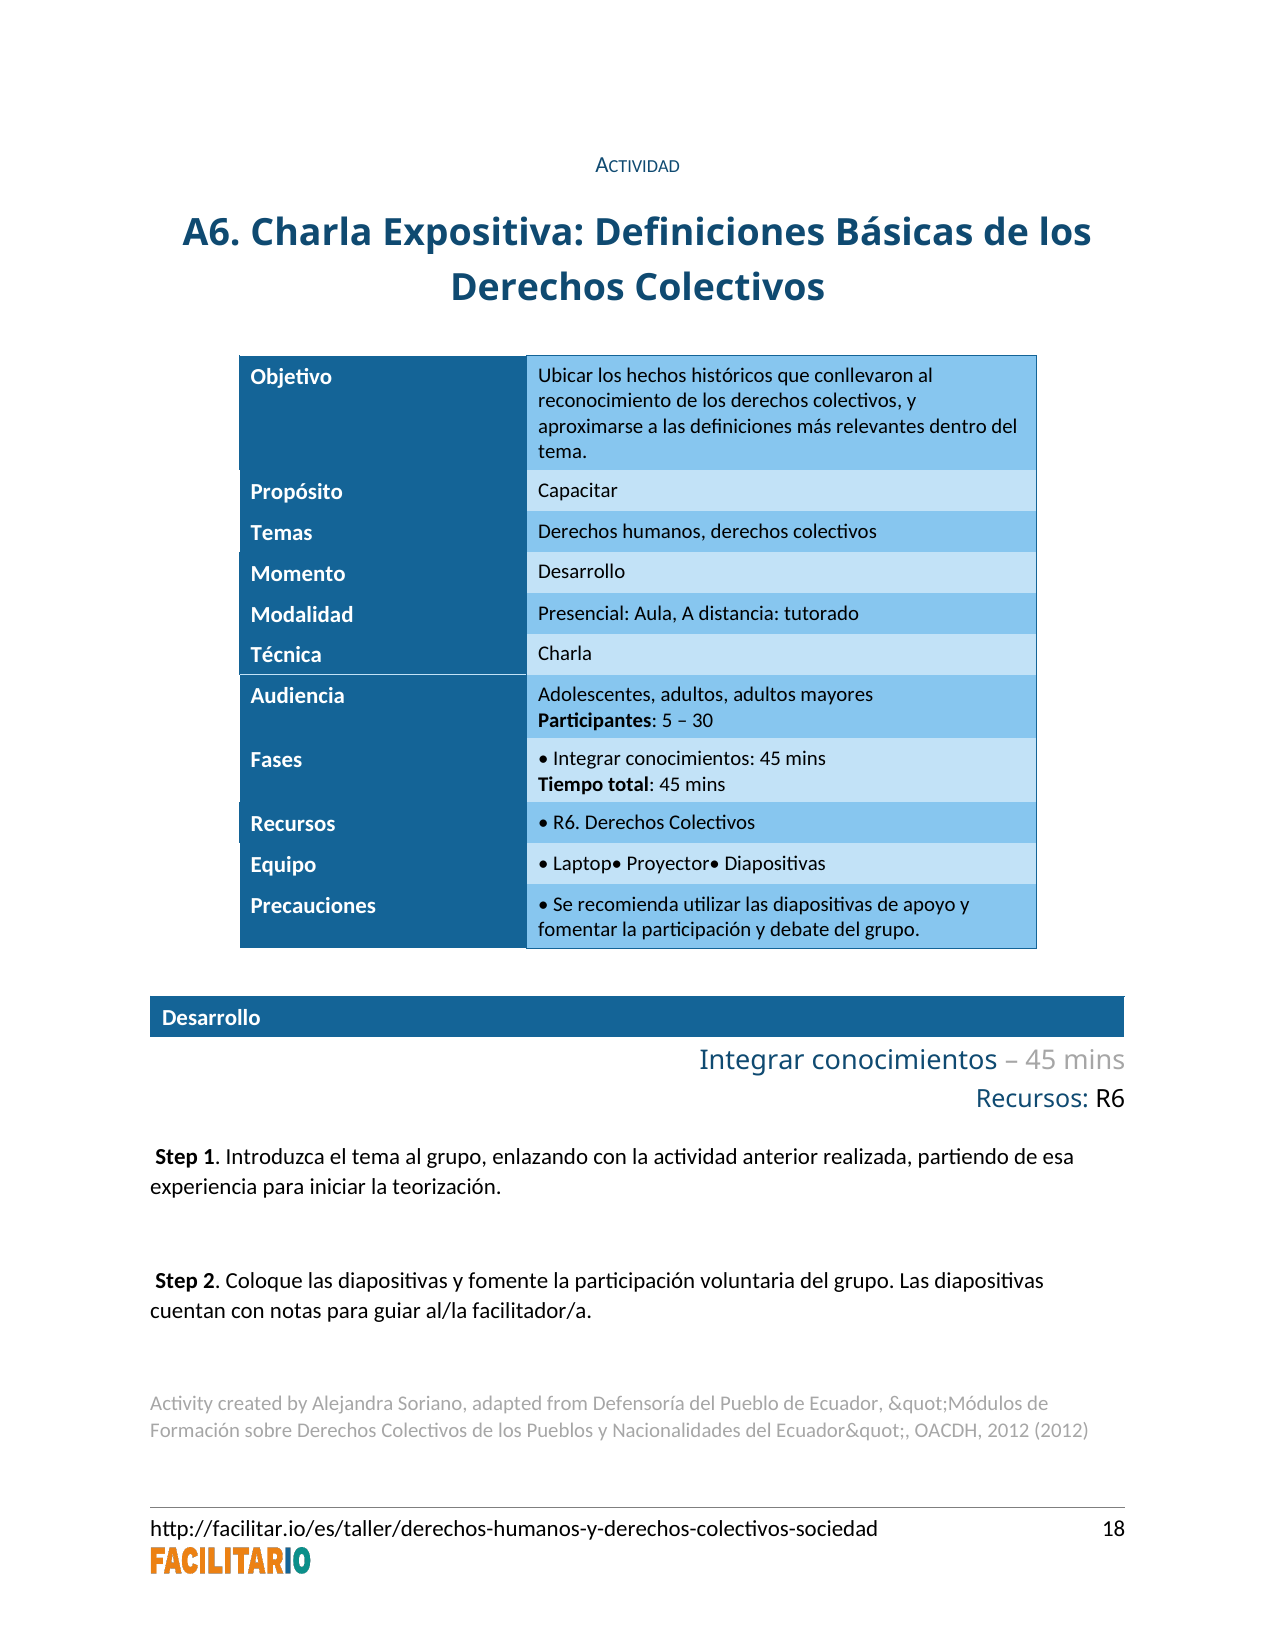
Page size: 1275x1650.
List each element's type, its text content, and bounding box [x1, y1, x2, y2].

table_cell Modalidad [240, 594, 526, 634]
text Actividad [150, 150, 1125, 178]
table_cell Adolescentes, adultos, adultos mayores Participantes: 5 – 30 [527, 675, 1036, 738]
table_cell Precauciones [240, 885, 526, 948]
text Step 1. Introduzca el tema al grupo, enlazando con la actividad anterior realizada, partiendo de esa experiencia para iniciar la teorización. [150, 1142, 1125, 1201]
text Activity created by Alejandra Soriano, adapted from Defensoría del Pueblo de Ecuador, &quot;Módulos de Formación sobre Derechos Colectivos de los Pueblos y Nacionalidades del Ecuador&quot;, OACDH, 2012 (2012) [150, 1390, 1125, 1443]
table_header Objetivo [240, 356, 526, 470]
table_cell Presencial: Aula, A distancia: tutorado [527, 593, 1036, 634]
table_cell • R6. Derechos Colectivos [527, 802, 1036, 843]
text Step 2. Coloque las diapositivas y fomente la participación voluntaria del grupo. Las diapositivas cuentan con notas para guiar al/la facilitador/a. [150, 1266, 1125, 1324]
table_cell Charla [527, 634, 1036, 674]
table_cell Audiencia [240, 676, 526, 738]
text Recursos: R6 [150, 1081, 1125, 1114]
table_cell Derechos humanos, derechos colectivos [527, 511, 1036, 552]
subtitle A6. Charla Expositiva: Definiciones Básicas de los Derechos Colectivos [150, 205, 1125, 311]
table_header Desarrollo [151, 997, 1124, 1037]
table_header Ubicar los hechos históricos que conllevaron al reconocimiento de los derechos colectivos, y aproximarse a las definiciones más relevantes dentro del tema. [527, 356, 1036, 470]
table_cell Recursos [240, 803, 526, 843]
table_cell Propósito [240, 471, 526, 511]
table_cell Desarrollo [527, 552, 1036, 593]
table_cell Equipo [240, 844, 526, 884]
picture [145, 1544, 315, 1576]
table_cell • Se recomienda utilizar las diapositivas de apoyo y fomentar la participación y debate del grupo. [527, 884, 1036, 948]
subtitle Integrar conocimientos – 45 mins [150, 1041, 1125, 1078]
table_cell Fases [240, 739, 526, 802]
table_cell Técnica [240, 635, 526, 674]
table_cell • Laptop [527, 843, 1036, 884]
table_cell Momento [240, 553, 526, 593]
table_cell Temas [240, 512, 526, 552]
table_cell Capacitar [527, 470, 1036, 511]
table_cell • Integrar conocimientos: 45 mins Tiempo total: 45 mins [527, 738, 1036, 802]
